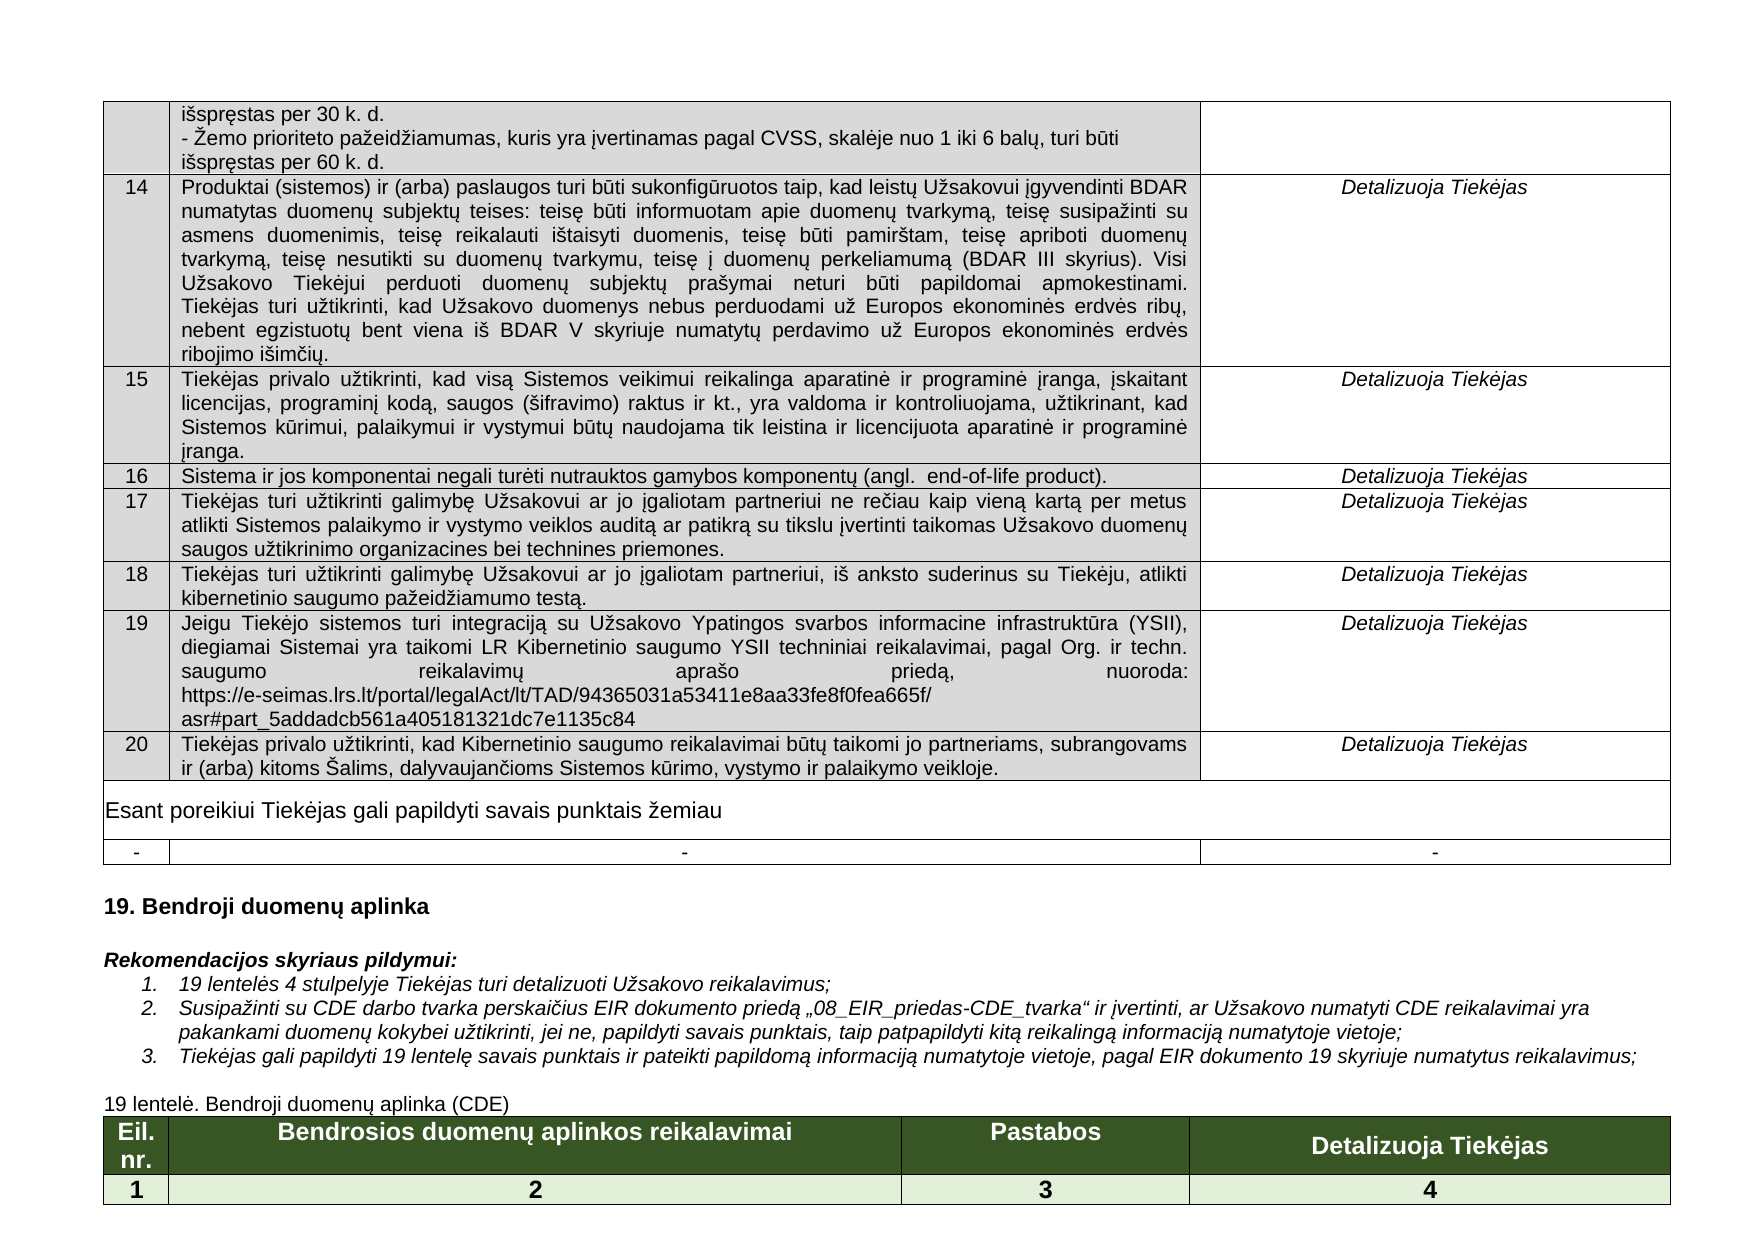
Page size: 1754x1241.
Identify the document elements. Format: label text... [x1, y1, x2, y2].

table_cell 13 [104, 102, 169, 173]
table_cell Detalizuoja Tiekėjas [1201, 489, 1670, 561]
table_cell 18 [104, 562, 169, 610]
table_cell Sistema ir jos komponentai negali turėti nutrauktos gamybos komponentų (angl. end-of-life product). [170, 464, 1200, 488]
table_cell Detalizuoja Tiekėjas [1201, 464, 1670, 488]
table_cell 2 [169, 1175, 901, 1204]
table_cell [1201, 102, 1670, 173]
list Susipažinti su CDE darbo tvarka perskaičius EIR dokumento priedą „08_EIR_priedas-CDE_tvarka“ ir įvertinti, ar Užsakovo numatyti CDE reikalavimai yra pakankami duomenų kokybei užtikrinti, jei ne, papildyti savais punktais, taip patpapildyti kitą reikalingą informaciją numatytoje vietoje; [141, 996, 1670, 1044]
table_cell Detalizuoja Tiekėjas [1201, 732, 1670, 780]
table_cell Detalizuoja Tiekėjas [1201, 367, 1670, 463]
table_cell - [104, 840, 169, 864]
text Rekomendacijos skyriaus pildymui: [103, 948, 1670, 972]
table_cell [170, 102, 1200, 173]
table_cell Detalizuoja Tiekėjas [1201, 562, 1670, 610]
table_cell Tiekėjas privalo užtikrinti, kad Kibernetinio saugumo reikalavimai būtų taikomi jo partneriams, subrangovams ir (arba) kitoms Šalims, dalyvaujančioms Sistemos kūrimo, vystymo ir palaikymo veikloje. [170, 732, 1200, 780]
table_cell 20 [104, 732, 169, 780]
list 19 lentelės 4 stulpelyje Tiekėjas turi detalizuoti Užsakovo reikalavimus; [141, 972, 1670, 996]
table_cell Esant poreikiui Tiekėjas gali papildyti savais punktais žemiau [104, 781, 1670, 839]
table_header Bendrosios duomenų aplinkos reikalavimai [169, 1117, 901, 1174]
table_cell Detalizuoja Tiekėjas [1201, 611, 1670, 731]
table_cell 15 [104, 367, 169, 463]
table_cell Detalizuoja Tiekėjas [1201, 175, 1670, 366]
list Tiekėjas gali papildyti 19 lentelę savais punktais ir pateikti papildomą informaciją numatytoje vietoje, pagal EIR dokumento 19 skyriuje numatytus reikalavimus; [141, 1044, 1670, 1068]
table_cell 16 [104, 464, 169, 488]
table_header Pastabos [902, 1117, 1189, 1174]
table_cell 1 [104, 1175, 168, 1204]
table_cell Tiekėjas turi užtikrinti galimybę Užsakovui ar jo įgaliotam partneriui, iš anksto suderinus su Tiekėju, atlikti kibernetinio saugumo pažeidžiamumo testą. [170, 562, 1200, 610]
table_cell 19 [104, 611, 169, 731]
table_cell 4 [1190, 1175, 1670, 1204]
table_cell 17 [104, 489, 169, 561]
table_header Eil. nr. [104, 1117, 168, 1174]
table_cell Tiekėjas turi užtikrinti galimybę Užsakovui ar jo įgaliotam partneriui ne rečiau kaip vieną kartą per metus atlikti Sistemos palaikymo ir vystymo veiklos auditą ar patikrą su tikslu įvertinti taikomas Užsakovo duomenų saugos užtikrinimo organizacines bei technines priemones. [170, 489, 1200, 561]
table_cell - [170, 840, 1200, 864]
table_header Detalizuoja Tiekėjas [1190, 1117, 1670, 1174]
table_cell Produktai (sistemos) ir (arba) paslaugos turi būti sukonfigūruotos taip, kad leistų Užsakovui įgyvendinti BDAR numatytas duomenų subjektų teises: teisę būti informuotam apie duomenų tvarkymą, teisę susipažinti su asmens duomenimis, teisę reikalauti ištaisyti duomenis, teisę būti pamirštam, teisę apriboti duomenų tvarkymą, teisę nesutikti su duomenų tvarkymu, teisę į duomenų perkeliamumą (BDAR III skyrius). Visi Užsakovo Tiekėjui perduoti duomenų subjektų prašymai neturi būti papildomai apmokestinami. Tiekėjas turi užtikrinti, kad Užsakovo duomenys nebus perduodami už Europos ekonominės erdvės ribų, nebent egzistuotų bent viena iš BDAR V skyriuje numatytų perdavimo už Europos ekonominės erdvės ribojimo išimčių. [170, 175, 1200, 366]
table_cell 3 [902, 1175, 1189, 1204]
table_cell Tiekėjas privalo užtikrinti, kad visą Sistemos veikimui reikalinga aparatinė ir programinė įranga, įskaitant licencijas, programinį kodą, saugos (šifravimo) raktus ir kt., yra valdoma ir kontroliuojama, užtikrinant, kad Sistemos kūrimui, palaikymui ir vystymui būtų naudojama tik leistina ir licencijuota aparatinė ir programinė įranga. [170, 367, 1200, 463]
table_cell - [1201, 840, 1670, 864]
table_cell Jeigu Tiekėjo sistemos turi integraciją su Užsakovo Ypatingos svarbos informacine infrastruktūra (YSII), diegiamai Sistemai yra taikomi LR Kibernetinio saugumo YSII techniniai reikalavimai, pagal Org. ir techn. saugumo reikalavimų aprašo priedą, nuoroda: https://e-seimas.lrs.lt/portal/legalAct/lt/TAD/94365031a53411e8aa33fe8f0fea665f/asr#part_5addadcb561a405181321dc7e1135c84 [170, 611, 1200, 731]
text 19 lentelė. Bendroji duomenų aplinka (CDE) [103, 1092, 1670, 1116]
table_cell 14 [104, 175, 169, 366]
subtitle 19. Bendroji duomenų aplinka [103, 893, 1670, 919]
